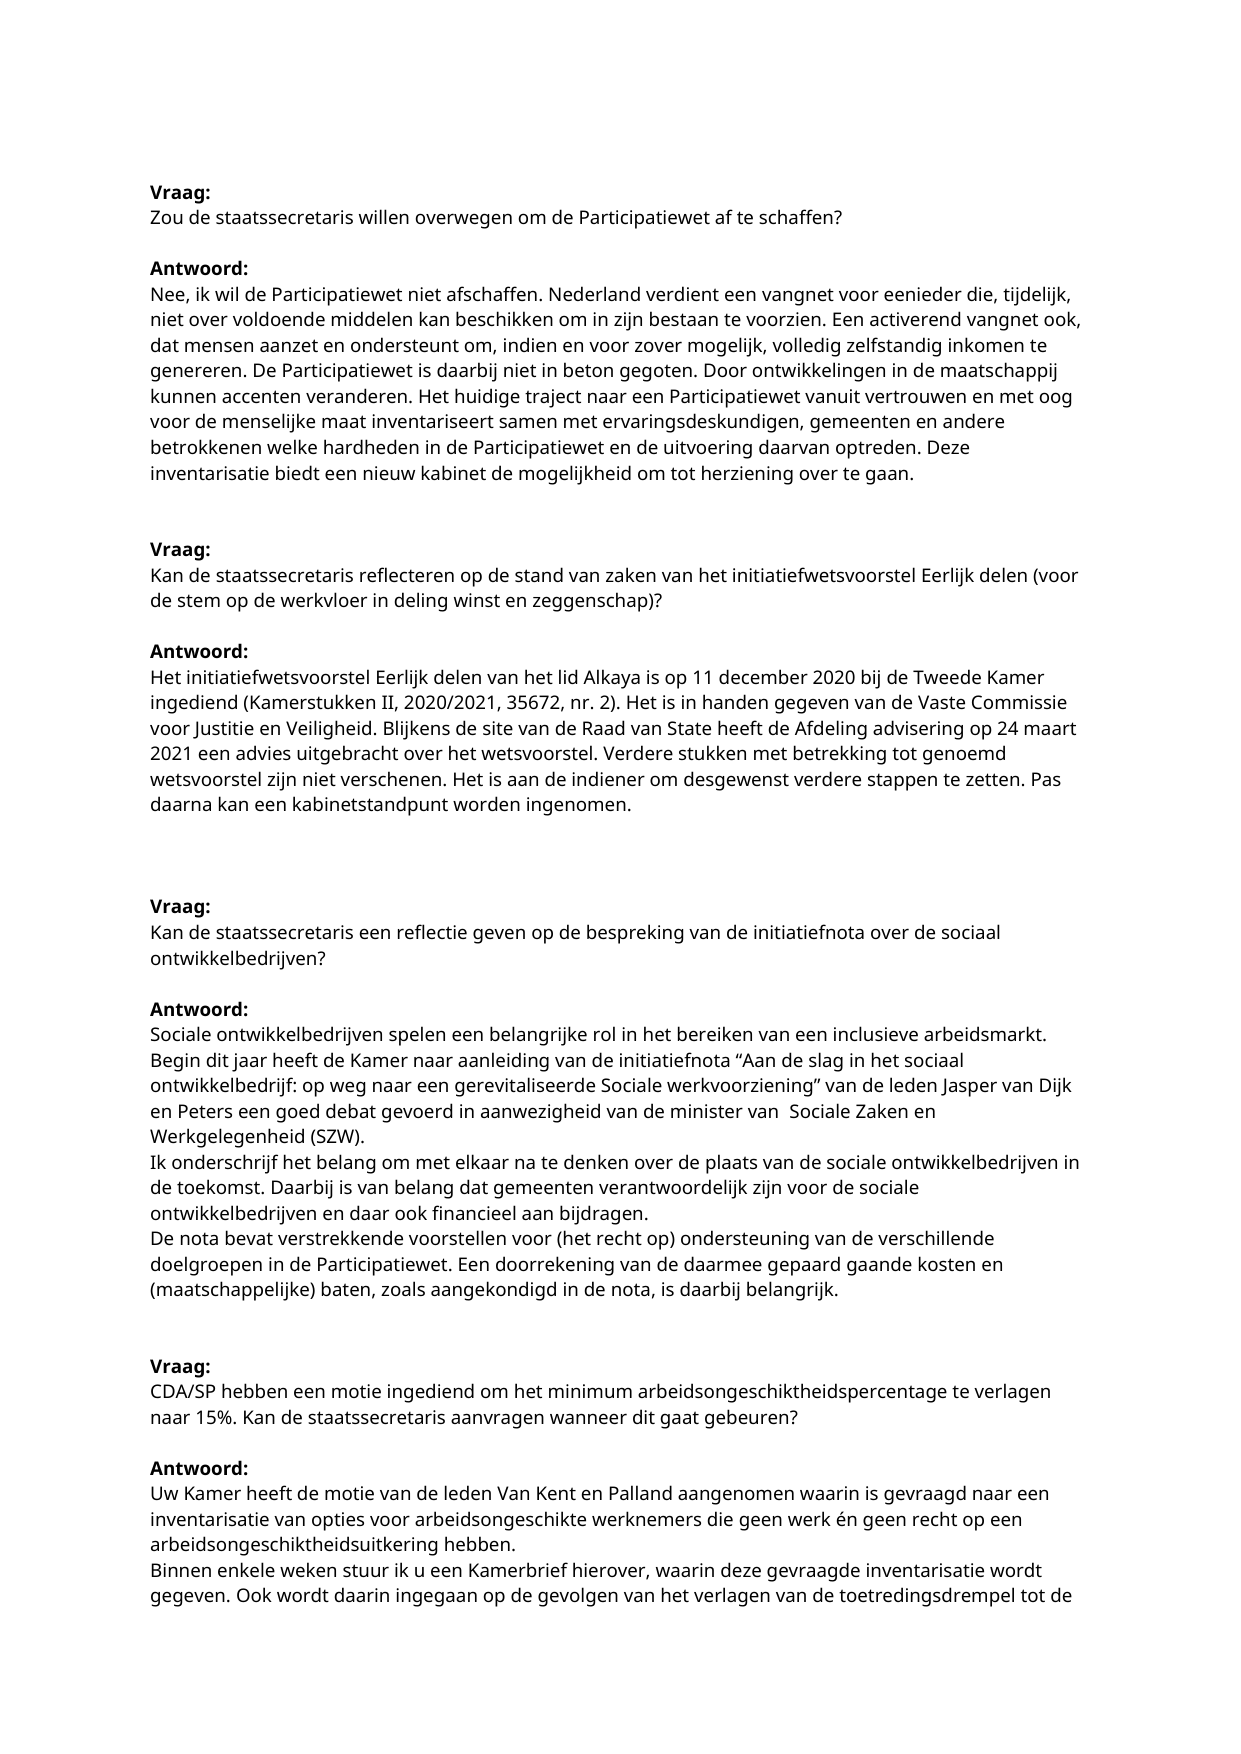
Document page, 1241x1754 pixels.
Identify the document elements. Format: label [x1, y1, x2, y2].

text [150, 179, 1090, 1608]
